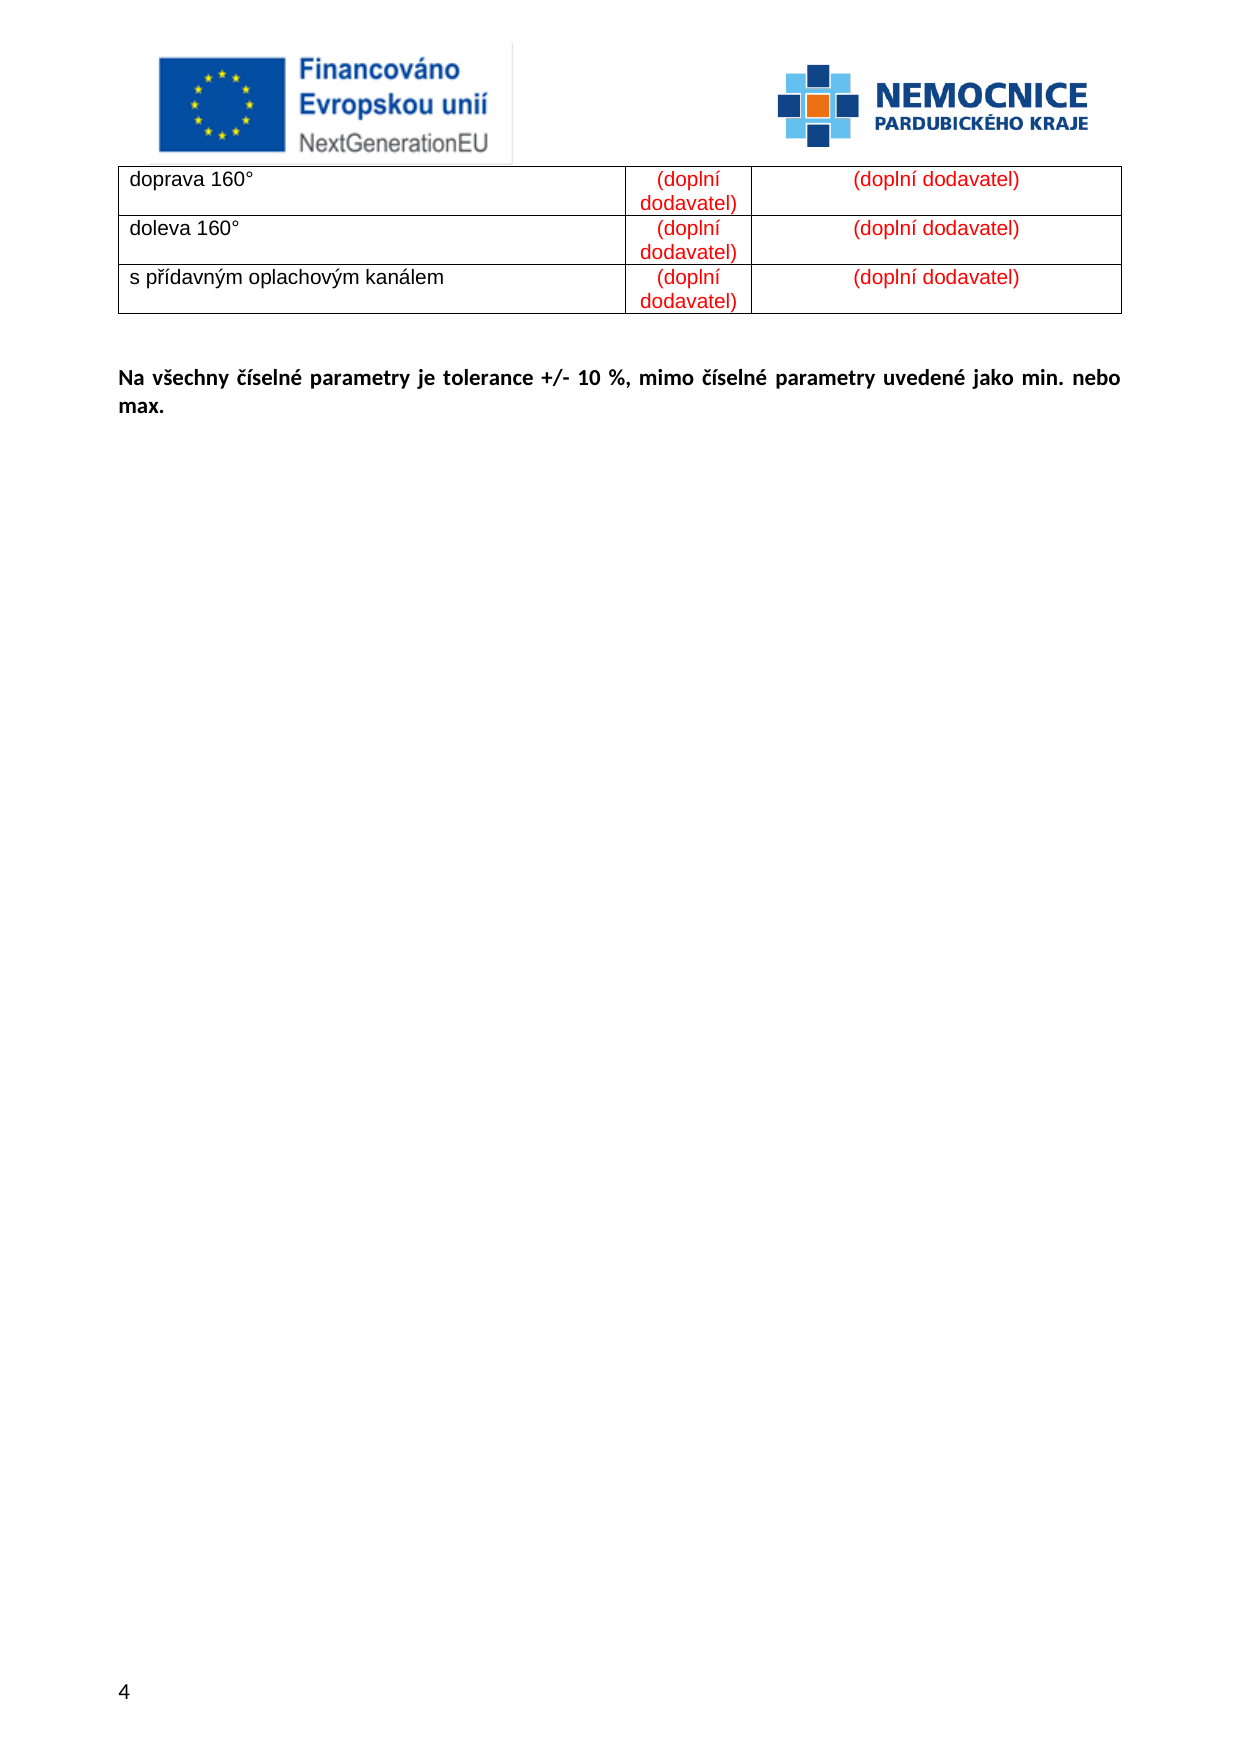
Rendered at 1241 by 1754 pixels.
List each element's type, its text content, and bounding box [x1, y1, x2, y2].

table_cell doleva 160° [119, 216, 625, 264]
table_cell (doplní dodavatel) [626, 216, 751, 264]
table_cell (doplní dodavatel) [626, 167, 751, 215]
picture [776, 64, 1088, 148]
table_cell doprava 160° [119, 167, 625, 215]
subtitle Na všechny číselné parametry je tolerance +/- 10 %, mimo číselné parametry uvedené jako min. nebo max. [118, 363, 1122, 419]
table_cell (doplní dodavatel) [626, 265, 751, 313]
table_cell s přídavným oplachovým kanálem [119, 265, 625, 313]
table_cell (doplní dodavatel) [752, 216, 1121, 264]
picture [150, 43, 514, 166]
table_cell (doplní dodavatel) [752, 167, 1121, 215]
table_cell (doplní dodavatel) [752, 265, 1121, 313]
